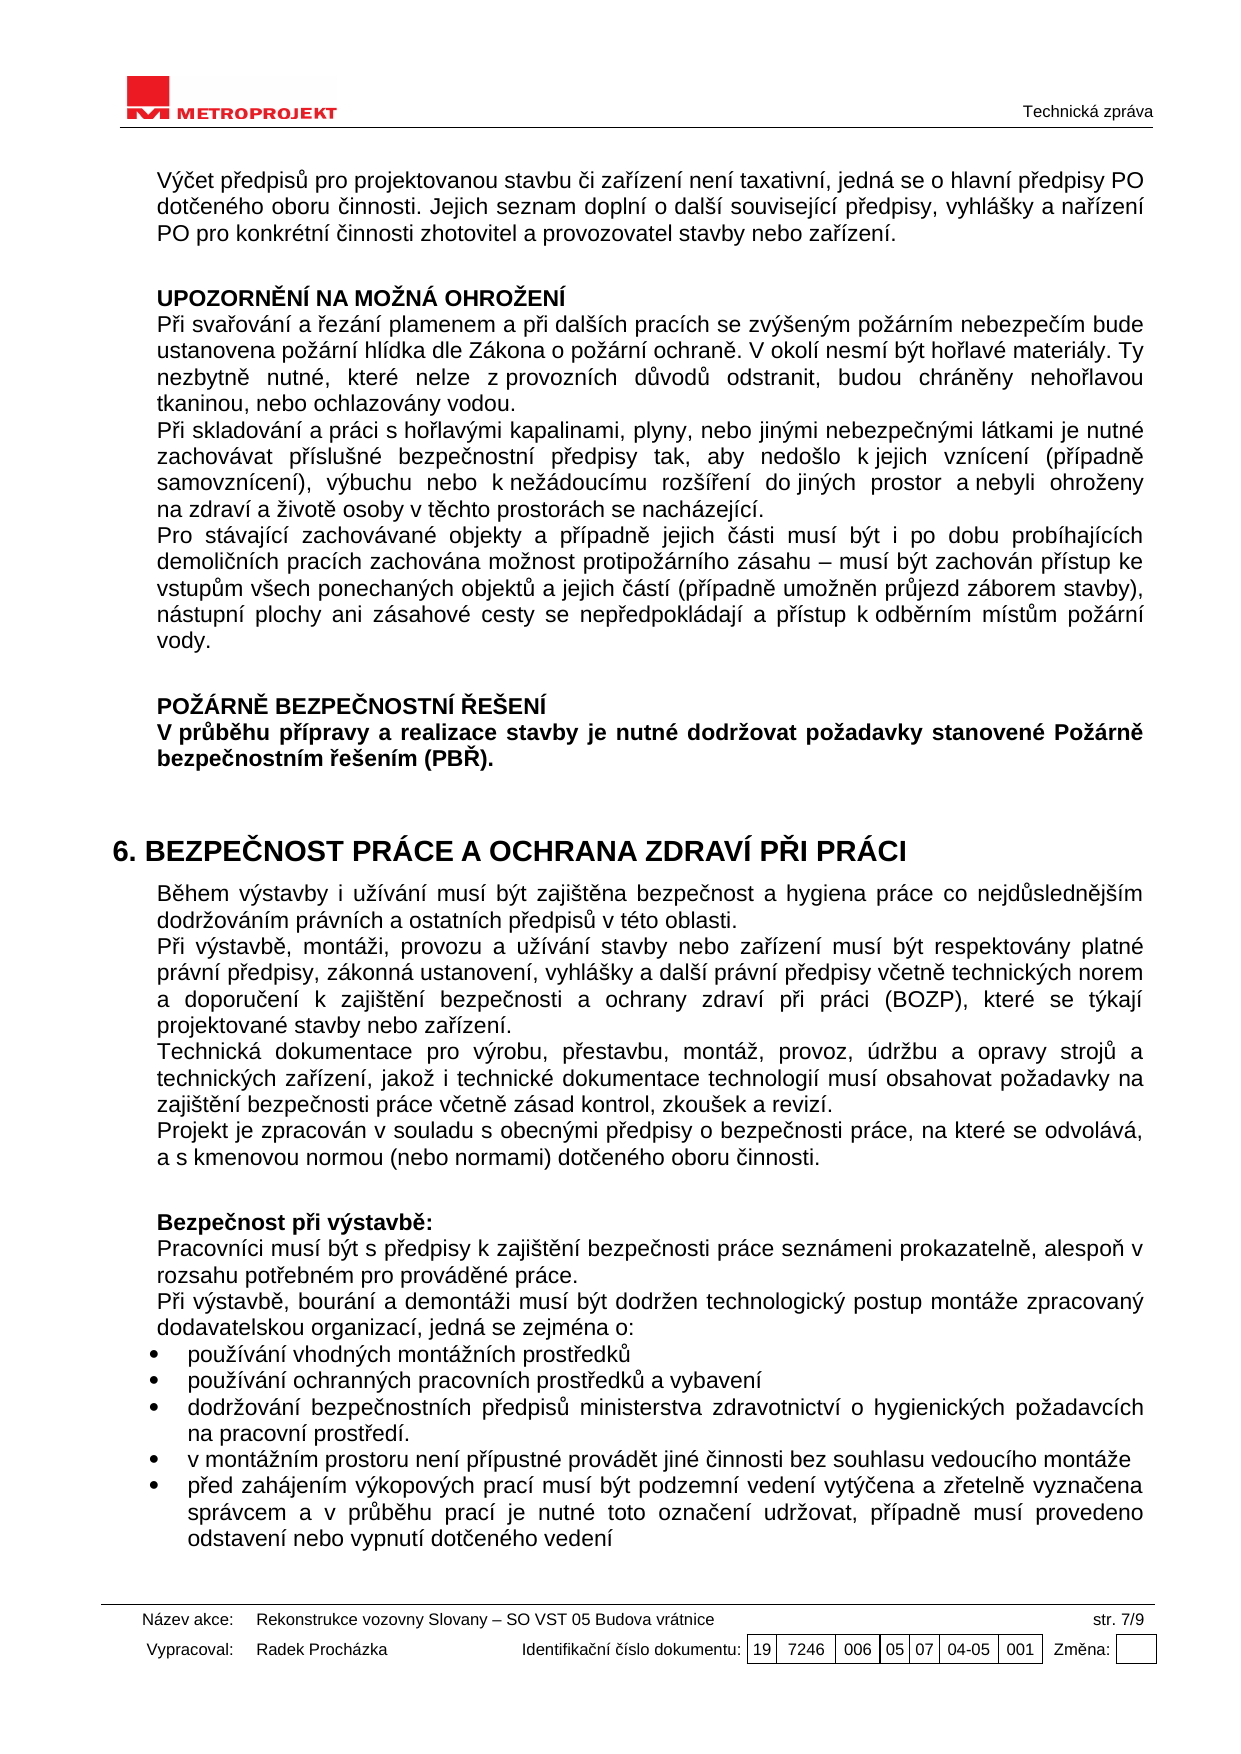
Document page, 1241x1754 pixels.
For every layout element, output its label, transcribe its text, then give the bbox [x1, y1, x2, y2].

list dodržování bezpečnostních předpisů ministerstva zdravotnictví o hygienických požadavcích na pracovní prostředí. [150, 1393, 1144, 1446]
text Technická dokumentace pro výrobu, přestavbu, montáž, provoz, údržbu a opravy strojů a technických zařízení, jakož i technické dokumentace technologií musí obsahovat požadavky na zajištění bezpečnosti práce včetně zásad kontrol, zkoušek a revizí. [157, 1038, 1144, 1117]
text V průběhu přípravy a realizace stavby je nutné dodržovat požadavky stanovené Požárně bezpečnostním řešením (PBŘ). [157, 719, 1144, 772]
text POŽÁRNĚ BEZPEČNOSTNÍ ŘEŠENÍ [157, 693, 1144, 719]
text Při skladování a práci s hořlavými kapalinami, plyny, nebo jinými nebezpečnými látkami je nutné zachovávat příslušné bezpečnostní předpisy tak, aby nedošlo k jejich vznícení (případně samovznícení), výbuchu nebo k nežádoucímu rozšíření do jiných prostor a nebyli ohroženy na zdraví a životě osoby v těchto prostorách se nacházející. [157, 417, 1144, 522]
text Při svařování a řezání plamenem a při dalších pracích se zvýšeným požárním nebezpečím bude ustanovena požární hlídka dle Zákona o požární ochraně. V okolí nesmí být hořlavé materiály. Ty nezbytně nutné, které nelze z provozních důvodů odstranit, budou chráněny nehořlavou tkaninou, nebo ochlazovány vodou. [157, 311, 1144, 417]
list používání vhodných montážních prostředků [150, 1341, 1144, 1367]
text Pro stávající zachovávané objekty a případně jejich části musí být i po dobu probíhajících demoličních pracích zachována možnost protipožárního zásahu – musí být zachován přístup ke vstupům všech ponechaných objektů a jejich částí (případně umožněn průjezd záborem stavby), nástupní plochy ani zásahové cesty se nepředpokládají a přístup k odběrním místům požární vody. [157, 522, 1144, 654]
text Při výstavbě, montáži, provozu a užívání stavby nebo zařízení musí být respektovány platné právní předpisy, zákonná ustanovení, vyhlášky a další právní předpisy včetně technických norem a doporučení k zajištění bezpečnosti a ochrany zdraví při práci (BOZP), které se týkají projektované stavby nebo zařízení. [157, 933, 1144, 1038]
text Během výstavby i užívání musí být zajištěna bezpečnost a hygiena práce co nejdůslednějším dodržováním právních a ostatních předpisů v této oblasti. [157, 880, 1144, 933]
text Při výstavbě, bourání a demontáži musí být dodržen technologický postup montáže zpracovaný dodavatelskou organizací, jedná se zejména o: [157, 1288, 1144, 1341]
list používání ochranných pracovních prostředků a vybavení [150, 1367, 1144, 1393]
text Projekt je zpracován v souladu s obecnými předpisy o bezpečnosti práce, na které se odvolává, a s kmenovou normou (nebo normami) dotčeného oboru činnosti. [157, 1117, 1144, 1170]
list před zahájením výkopových prací musí být podzemní vedení vytýčena a zřetelně vyznačena správcem a v průběhu prací je nutné toto označení udržovat, případně musí provedeno odstavení nebo vypnutí dotčeného vedení [150, 1472, 1144, 1552]
text Pracovníci musí být s předpisy k zajištění bezpečnosti práce seznámeni prokazatelně, alespoň v rozsahu potřebném pro prováděné práce. [157, 1235, 1144, 1288]
list v montážním prostoru není přípustné provádět jiné činnosti bez souhlasu vedoucího montáže [150, 1446, 1144, 1472]
text Bezpečnost při výstavbě: [157, 1209, 1144, 1235]
text Výčet předpisů pro projektovanou stavbu či zařízení není taxativní, jedná se o hlavní předpisy PO dotčeného oboru činnosti. Jejich seznam doplní o další související předpisy, vyhlášky a nařízení PO pro konkrétní činnosti zhotovitel a provozovatel stavby nebo zařízení. [157, 167, 1144, 246]
text UPOZORNĚNÍ NA MOŽNÁ OHROŽENÍ [157, 285, 1144, 311]
subtitle Bezpečnost práce a ochrana zdraví při práci [112, 834, 1144, 868]
